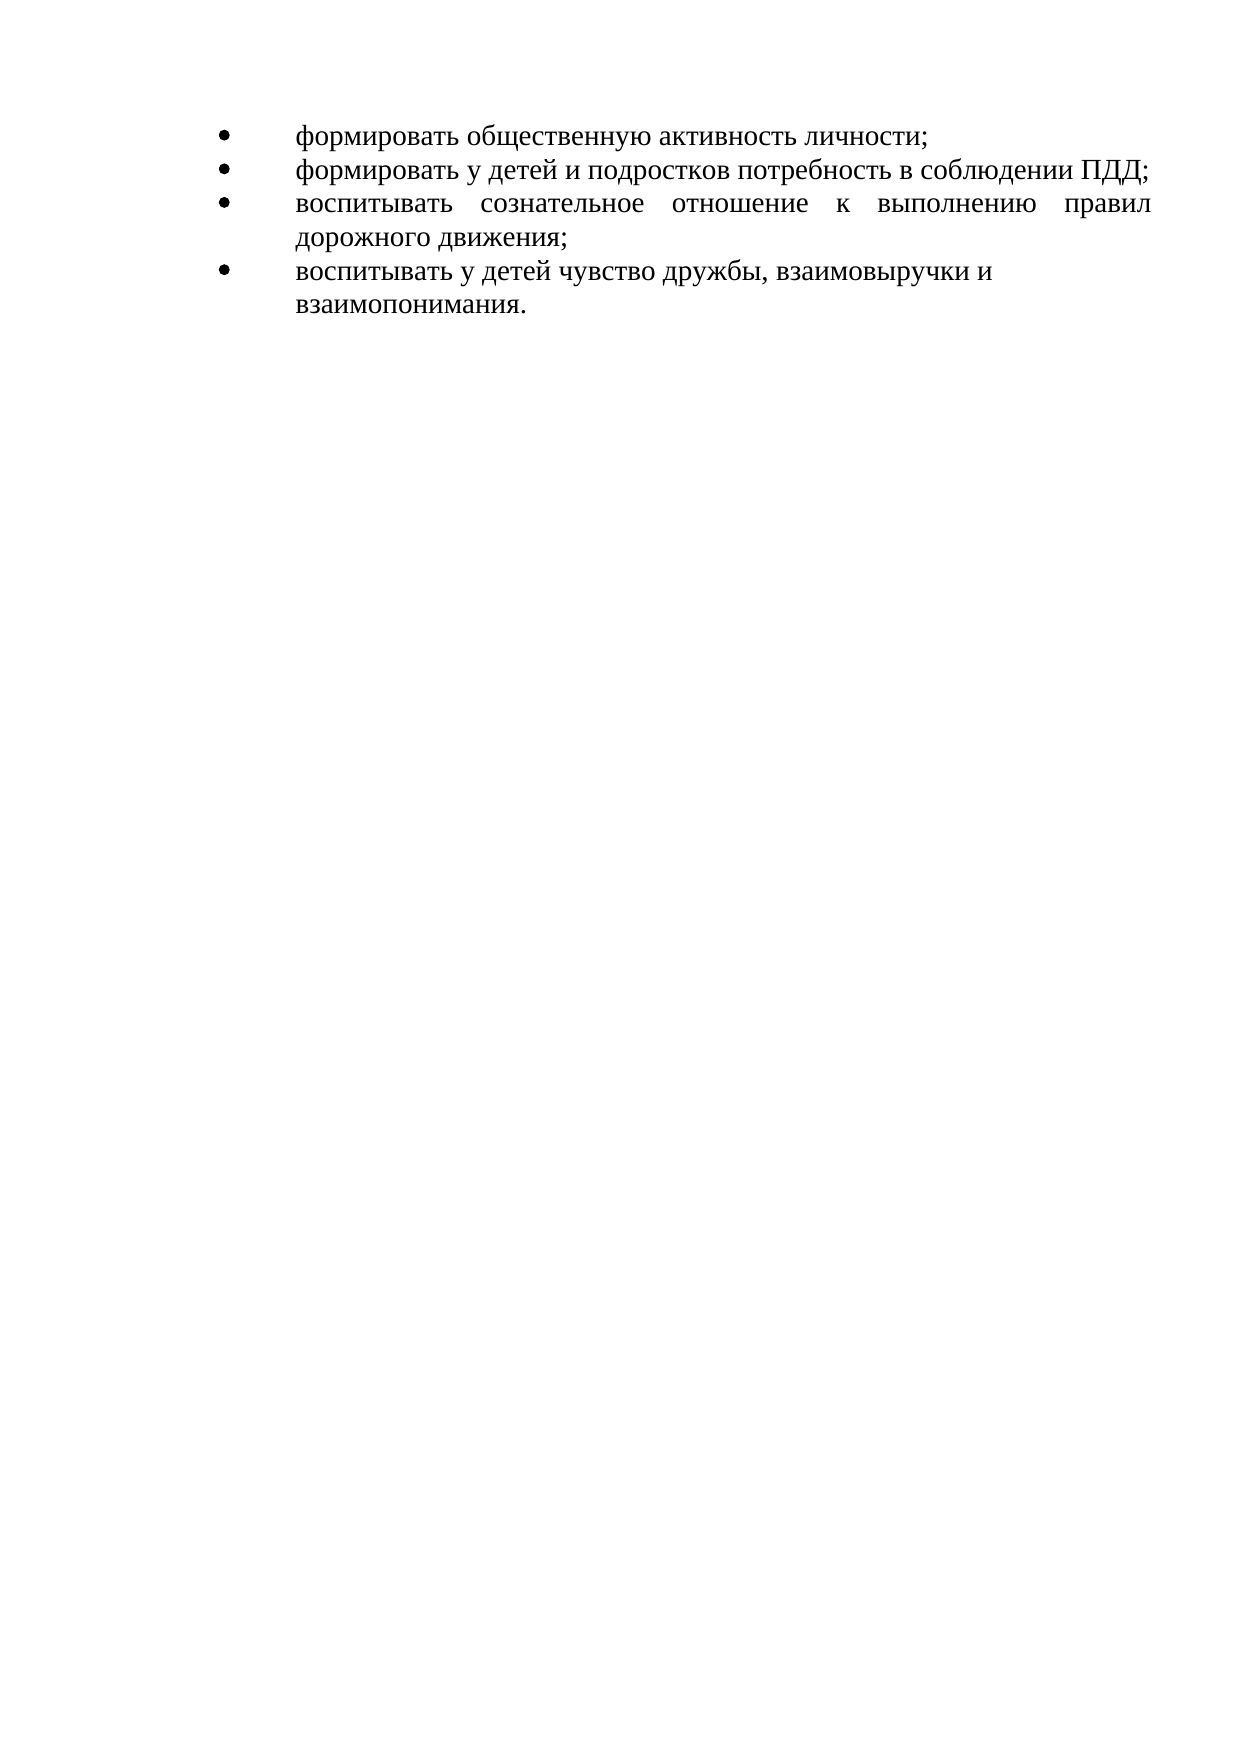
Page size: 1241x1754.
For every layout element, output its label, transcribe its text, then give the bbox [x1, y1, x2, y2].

list воспитывать у детей чувство дружбы, взаимовыручки и взаимопонимания. [219, 253, 1152, 320]
list формировать общественную активность личности; [219, 118, 1152, 152]
list воспитывать сознательное отношение к выполнению правил дорожного движения; [219, 185, 1152, 253]
list формировать у детей и подростков потребность в соблюдении ПДД; [219, 152, 1152, 185]
